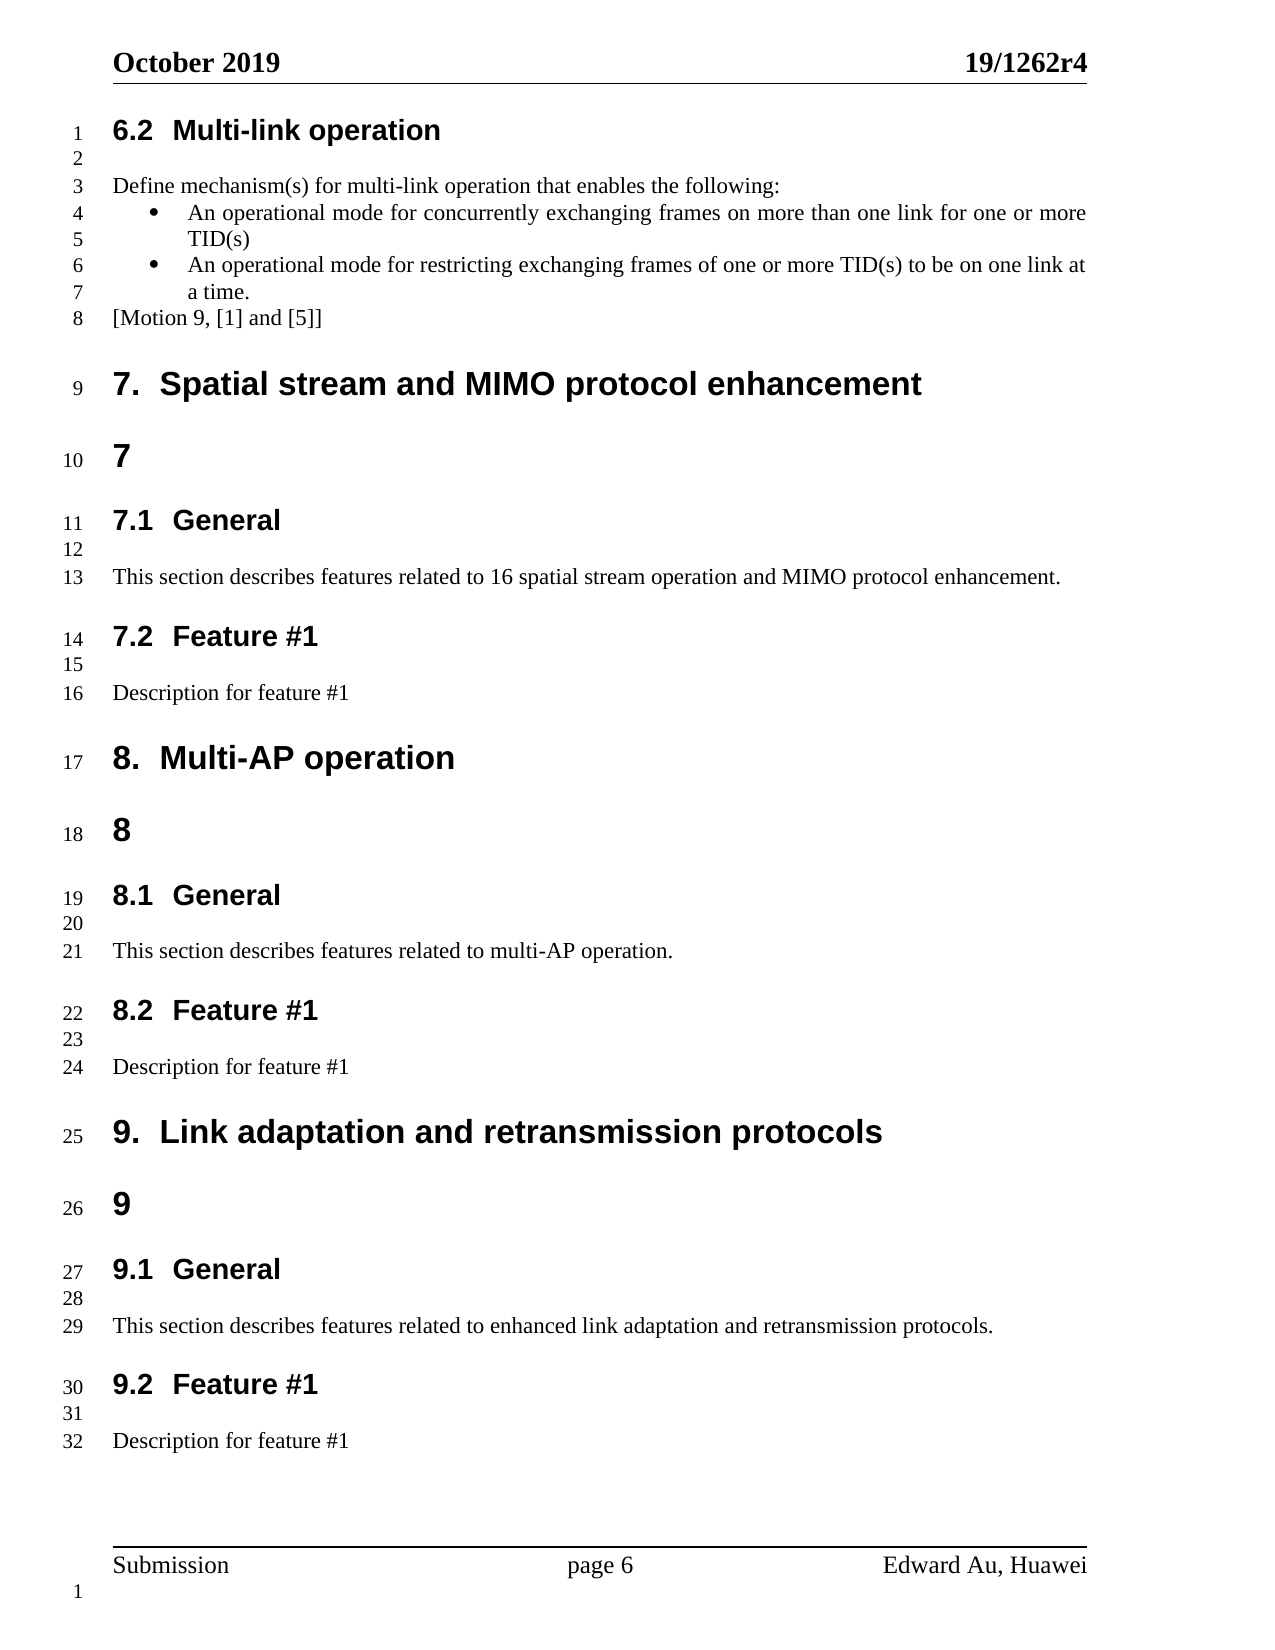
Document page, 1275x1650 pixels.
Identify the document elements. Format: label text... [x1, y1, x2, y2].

subtitle General [112, 1252, 1087, 1286]
text Description for feature #1 [112, 1053, 1087, 1079]
text This section describes features related to 16 spatial stream operation and MIMO protocol enhancement. [112, 563, 1087, 589]
text [Motion 9, and ] [112, 304, 1087, 331]
subtitle General [112, 878, 1087, 911]
text Description for feature #1 [112, 1427, 1087, 1454]
list An operational mode for concurrently exchanging frames on more than one link for one or more TID(s) [150, 199, 1087, 251]
text Description for feature #1 [112, 678, 1087, 705]
subtitle General [112, 503, 1087, 537]
subtitle Feature #1 [112, 993, 1087, 1027]
subtitle Multi-AP operation [112, 738, 1087, 777]
text This section describes features related to enhanced link adaptation and retransmission protocols. [112, 1312, 1087, 1338]
subtitle Spatial stream and MIMO protocol enhancement [112, 364, 1087, 402]
text Define mechanism(s) for multi-link operation that enables the following: [112, 172, 1087, 199]
text This section describes features related to multi-AP operation. [112, 937, 1087, 964]
list An operational mode for restricting exchanging frames of one or more TID(s) to be on one link at a time. [150, 251, 1087, 304]
subtitle Feature #1 [112, 1367, 1087, 1401]
subtitle Feature #1 [112, 619, 1087, 652]
subtitle Link adaptation and retransmission protocols [112, 1113, 1087, 1151]
subtitle Multi-link operation [112, 112, 1087, 146]
